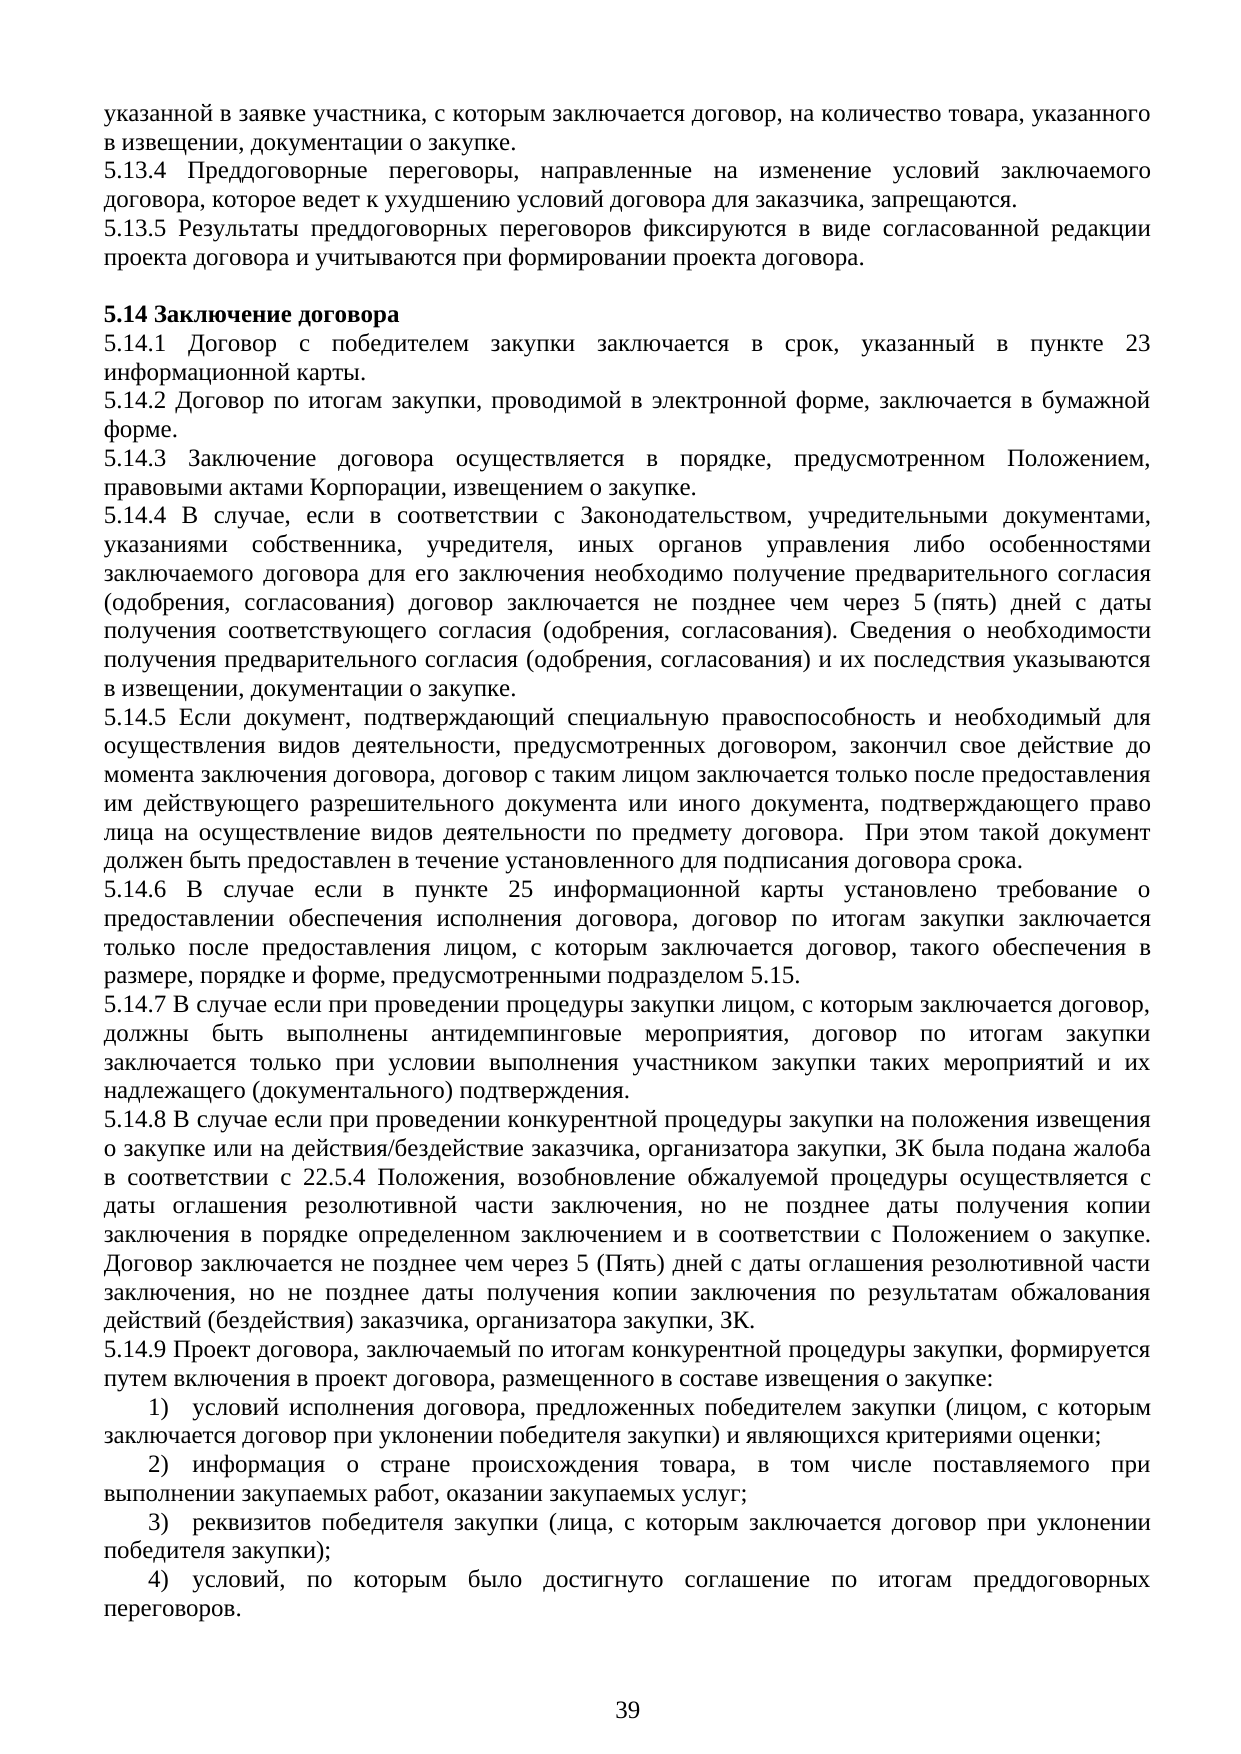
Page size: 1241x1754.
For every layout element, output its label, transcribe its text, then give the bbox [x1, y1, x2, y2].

text 5.14 Заключение договора [103, 299, 1152, 328]
text 5.14.1 Договор с победителем закупки заключается в срок, указанный в пункте 23 информационной карты. [103, 328, 1152, 385]
list условий, по которым было достигнуто соглашение по итогам преддоговорных переговоров. [103, 1564, 1152, 1622]
text 5.14.7 В случае если при проведении процедуры закупки лицом, с которым заключается договор, должны быть выполнены антидемпинговые мероприятия, договор по итогам закупки заключается только при условии выполнения участником закупки таких мероприятий и их надлежащего (документального) подтверждения. [103, 989, 1152, 1104]
text 5.14.9 Проект договора, заключаемый по итогам конкурентной процедуры закупки, формируется путем включения в проект договора, размещенного в составе извещения о закупке: [103, 1334, 1152, 1392]
text 5.13.5 Результаты преддоговорных переговоров фиксируются в виде согласованной редакции проекта договора и учитываются при формировании проекта договора. [103, 213, 1152, 270]
text 5.14.4 В случае, если в соответствии с Законодательством, учредительными документами, указаниями собственника, учредителя, иных органов управления либо особенностями заключаемого договора для его заключения необходимо получение предварительного согласия (одобрения, согласования) договор заключается не позднее чем через 5 (пять) дней с даты получения соответствующего согласия (одобрения, согласования). Сведения о необходимости получения предварительного согласия (одобрения, согласования) и их последствия указываются в извещении, документации о закупке. [103, 500, 1152, 702]
text 5.14.8 В случае если при проведении конкурентной процедуры закупки на положения извещения о закупке или на действия/бездействие заказчика, организатора закупки, ЗК была подана жалоба в соответствии с 22.5.4 Положения, возобновление обжалуемой процедуры осуществляется с даты оглашения резолютивной части заключения, но не позднее даты получения копии заключения в порядке определенном заключением и в соответствии с Положением о закупке. Договор заключается не позднее чем через 5 (Пять) дней с даты оглашения резолютивной части заключения, но не позднее даты получения копии заключения по результатам обжалования действий (бездействия) заказчика, организатора закупки, ЗК. [103, 1104, 1152, 1334]
text 5.14.3 Заключение договора осуществляется в порядке, предусмотренном Положением, правовыми актами Корпорации, извещением о закупке. [103, 443, 1152, 500]
text 5.14.5 Если документ, подтверждающий специальную правоспособность и необходимый для осуществления видов деятельности, предусмотренных договором, закончил свое действие до момента заключения договора, договор с таким лицом заключается только после предоставления им действующего разрешительного документа или иного документа, подтверждающего право лица на осуществление видов деятельности по предмету договора. При этом такой документ должен быть предоставлен в течение установленного для подписания договора срока. [103, 702, 1152, 874]
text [103, 98, 1152, 155]
text 5.14.6 В случае если в пункте 25 информационной карты установлено требование о предоставлении обеспечения исполнения договора, договор по итогам закупки заключается только после предоставления лицом, с которым заключается договор, такого обеспечения в размере, порядке и форме, предусмотренными подразделом 5.15. [103, 874, 1152, 989]
text 5.13.4 Преддоговорные переговоры, направленные на изменение условий заключаемого договора, которое ведет к ухудшению условий договора для заказчика, запрещаются. [103, 155, 1152, 213]
list условий исполнения договора, предложенных победителем закупки (лицом, с которым заключается договор при уклонении победителя закупки) и являющихся критериями оценки; [103, 1392, 1152, 1449]
list информация о стране происхождения товара, в том числе поставляемого при выполнении закупаемых работ, оказании закупаемых услуг; [103, 1449, 1152, 1507]
list реквизитов победителя закупки (лица, с которым заключается договор при уклонении победителя закупки); [103, 1507, 1152, 1564]
text 5.14.2 Договор по итогам закупки, проводимой в электронной форме, заключается в бумажной форме. [103, 385, 1152, 443]
